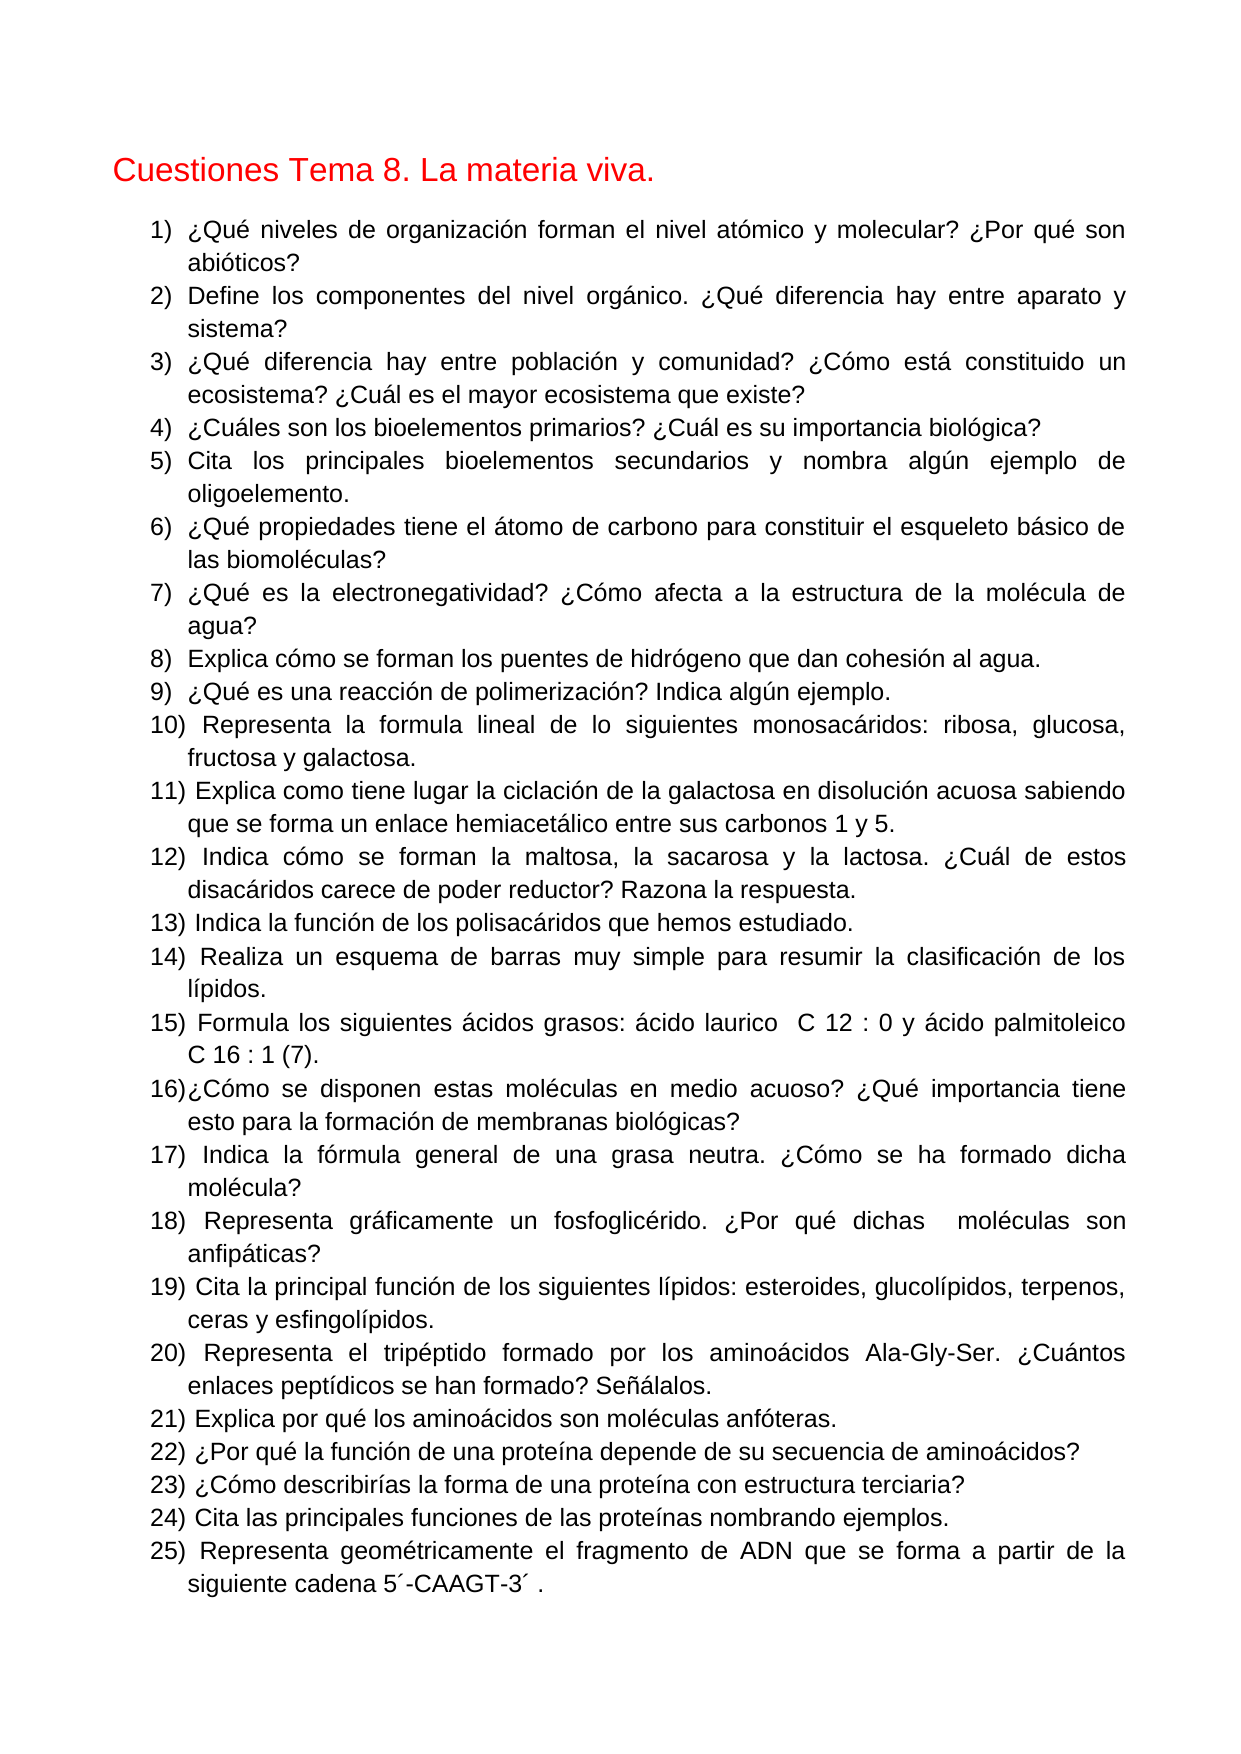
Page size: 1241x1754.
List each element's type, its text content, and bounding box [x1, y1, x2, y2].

list ¿Qué es la electronegatividad? ¿Cómo afecta a la estructura de la molécula de agua? [150, 578, 1128, 640]
list Explica cómo se forman los puentes de hidrógeno que dan cohesión al agua. [150, 644, 1128, 673]
list Representa la formula lineal de lo siguientes monosacáridos: ribosa, glucosa, fructosa y galactosa. [150, 710, 1128, 772]
list Representa geométricamente el fragmento de ADN que se forma a partir de la siguiente cadena 5´-CAAGT-3´ . [150, 1536, 1128, 1598]
list Indica la fórmula general de una grasa neutra. ¿Cómo se ha formado dicha molécula? [150, 1139, 1128, 1201]
list Indica la función de los polisacáridos que hemos estudiado. [150, 908, 1128, 937]
list Realiza un esquema de barras muy simple para resumir la clasificación de los lípidos. [150, 941, 1128, 1003]
list ¿Qué es una reacción de polimerización? Indica algún ejemplo. [150, 677, 1128, 706]
list ¿Qué niveles de organización forman el nivel atómico y molecular? ¿Por qué son abióticos? [150, 215, 1128, 277]
list Define los componentes del nivel orgánico. ¿Qué diferencia hay entre aparato y sistema? [150, 281, 1128, 343]
list Representa el tripéptido formado por los aminoácidos Ala-Gly-Ser. ¿Cuántos enlaces peptídicos se han formado? Señálalos. [150, 1338, 1128, 1399]
list Explica por qué los aminoácidos son moléculas anfóteras. [150, 1404, 1128, 1432]
list Representa gráficamente un fosfoglicérido. ¿Por qué dichas moléculas son anfipáticas? [150, 1206, 1128, 1267]
list Explica como tiene lugar la ciclación de la galactosa en disolución acuosa sabiendo que se forma un enlace hemiacetálico entre sus carbonos 1 y 5. [150, 776, 1128, 838]
list Cita la principal función de los siguientes lípidos: esteroides, glucolípidos, terpenos, ceras y esfingolípidos. [150, 1272, 1128, 1333]
list ¿Cómo se disponen estas moléculas en medio acuoso? ¿Qué importancia tiene esto para la formación de membranas biológicas? [150, 1073, 1128, 1135]
list ¿Cómo describirías la forma de una proteína con estructura terciaria? [150, 1470, 1128, 1498]
list Cita las principales funciones de las proteínas nombrando ejemplos. [150, 1503, 1128, 1532]
list Indica cómo se forman la maltosa, la sacarosa y la lactosa. ¿Cuál de estos disacáridos carece de poder reductor? Razona la respuesta. [150, 842, 1128, 904]
list ¿Qué propiedades tiene el átomo de carbono para constituir el esqueleto básico de las biomoléculas? [150, 512, 1128, 574]
list ¿Qué diferencia hay entre población y comunidad? ¿Cómo está constituido un ecosistema? ¿Cuál es el mayor ecosistema que existe? [150, 347, 1128, 409]
list Cita los principales bioelementos secundarios y nombra algún ejemplo de oligoelemento. [150, 446, 1128, 508]
list ¿Por qué la función de una proteína depende de su secuencia de aminoácidos? [150, 1437, 1128, 1466]
list ¿Cuáles son los bioelementos primarios? ¿Cuál es su importancia biológica? [150, 413, 1128, 442]
list Formula los siguientes ácidos grasos: ácido laurico C 12 : 0 y ácido palmitoleico C 16 : 1 (7). [150, 1007, 1128, 1069]
text Cuestiones Tema 8. La materia viva. [112, 150, 1128, 188]
